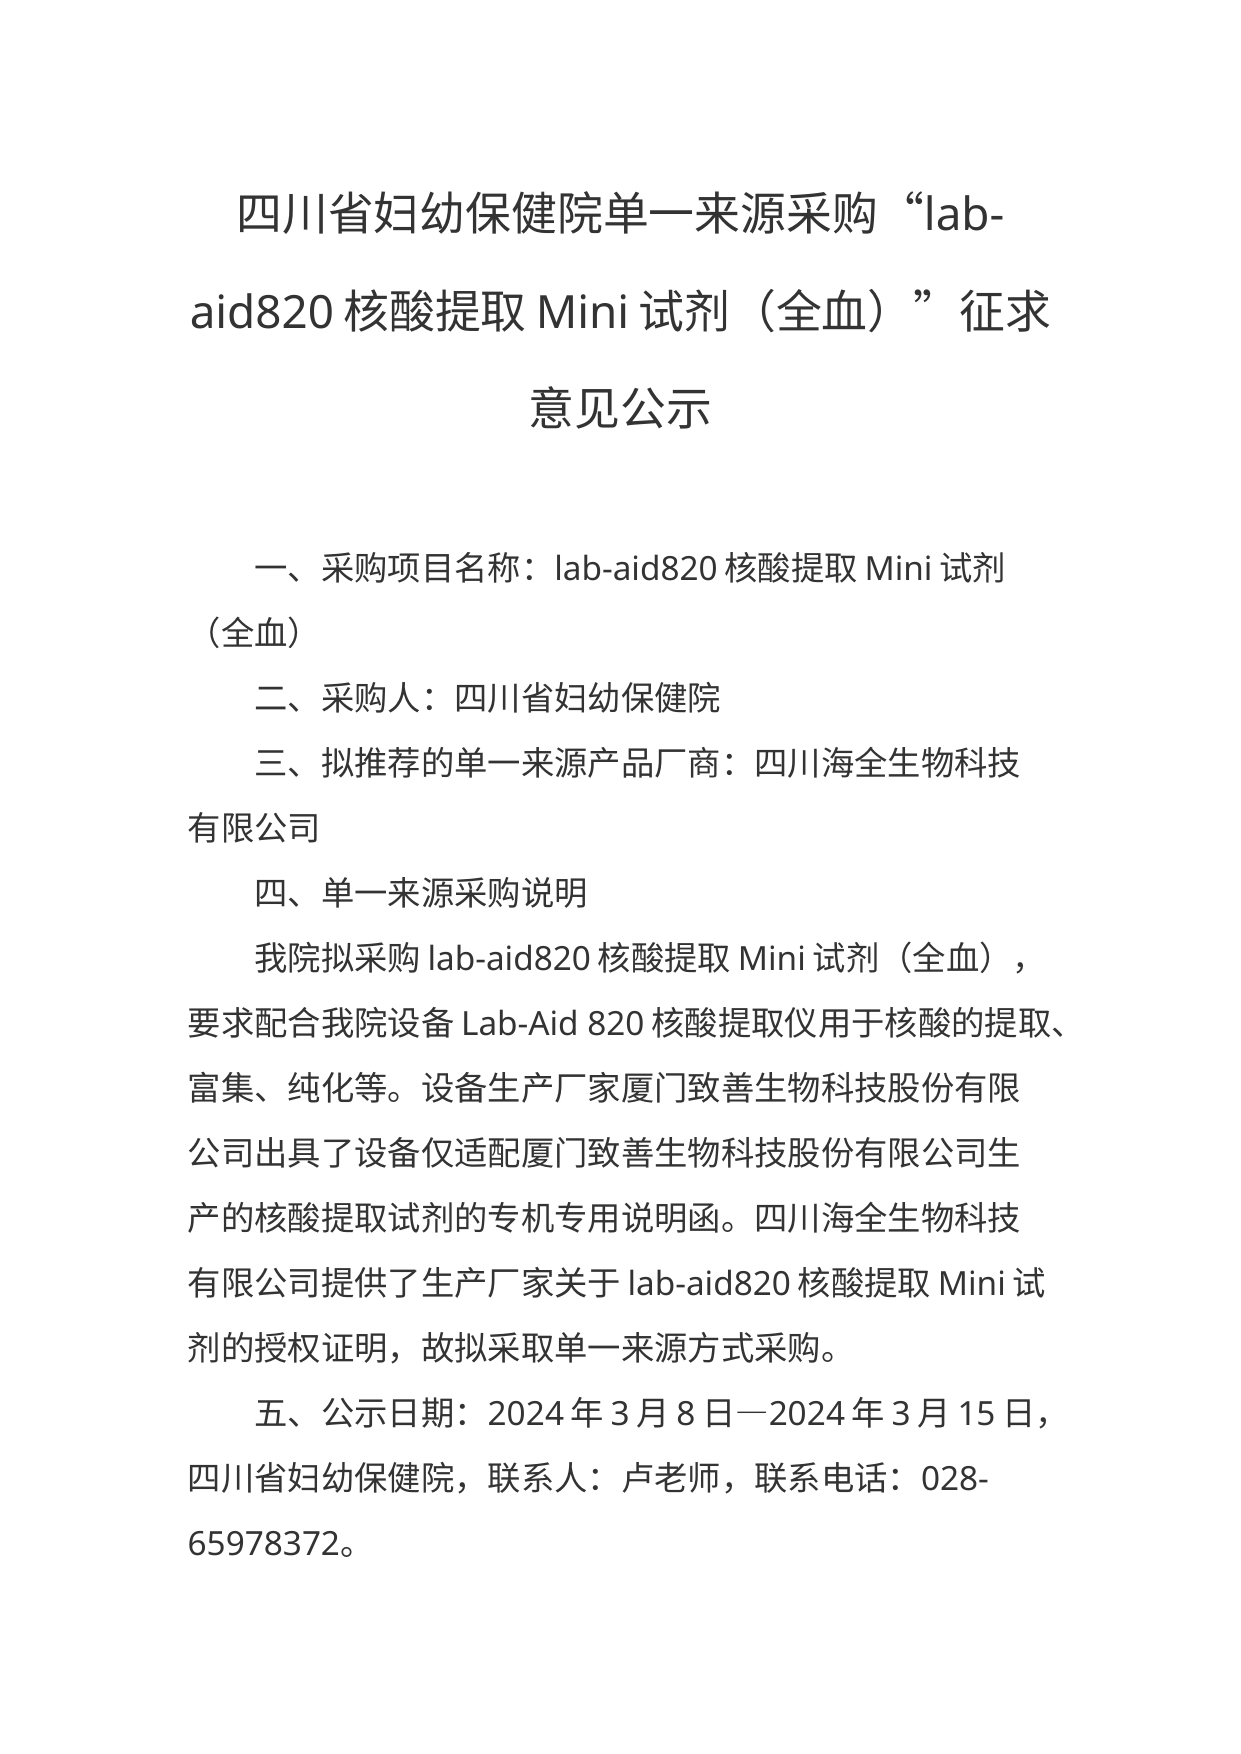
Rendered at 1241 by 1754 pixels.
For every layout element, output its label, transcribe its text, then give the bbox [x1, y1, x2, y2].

text 我院拟采购lab-aid820核酸提取Mini试剂（全血），要求配合我院设备Lab-Aid 820核酸提取仪用于核酸的提取、富集、纯化等。设备生产厂家厦门致善生物科技股份有限公司出具了设备仅适配厦门致善生物科技股份有限公司生产的核酸提取试剂的专机专用说明函。四川海全生物科技有限公司提供了生产厂家关于lab-aid820核酸提取Mini试剂的授权证明，故拟采取单一来源方式采购。 [187, 923, 1053, 1378]
text 三、拟推荐的单一来源产品厂商：四川海全生物科技有限公司 [187, 728, 1053, 858]
list 采购人：四川省妇幼保健院 [187, 663, 1053, 728]
text 五、公示日期：2024年3月8日—2024年3月15日，四川省妇幼保健院，联系人：卢老师，联系电话：028-65978372。 [187, 1378, 1053, 1573]
text 四、单一来源采购说明 [187, 858, 1053, 923]
text 四川省妇幼保健院单一来源采购“lab-aid820核酸提取Mini试剂（全血）”征求意见公示 [187, 162, 1053, 454]
list 采购项目名称：lab-aid820核酸提取Mini试剂（全血） [187, 533, 1053, 663]
